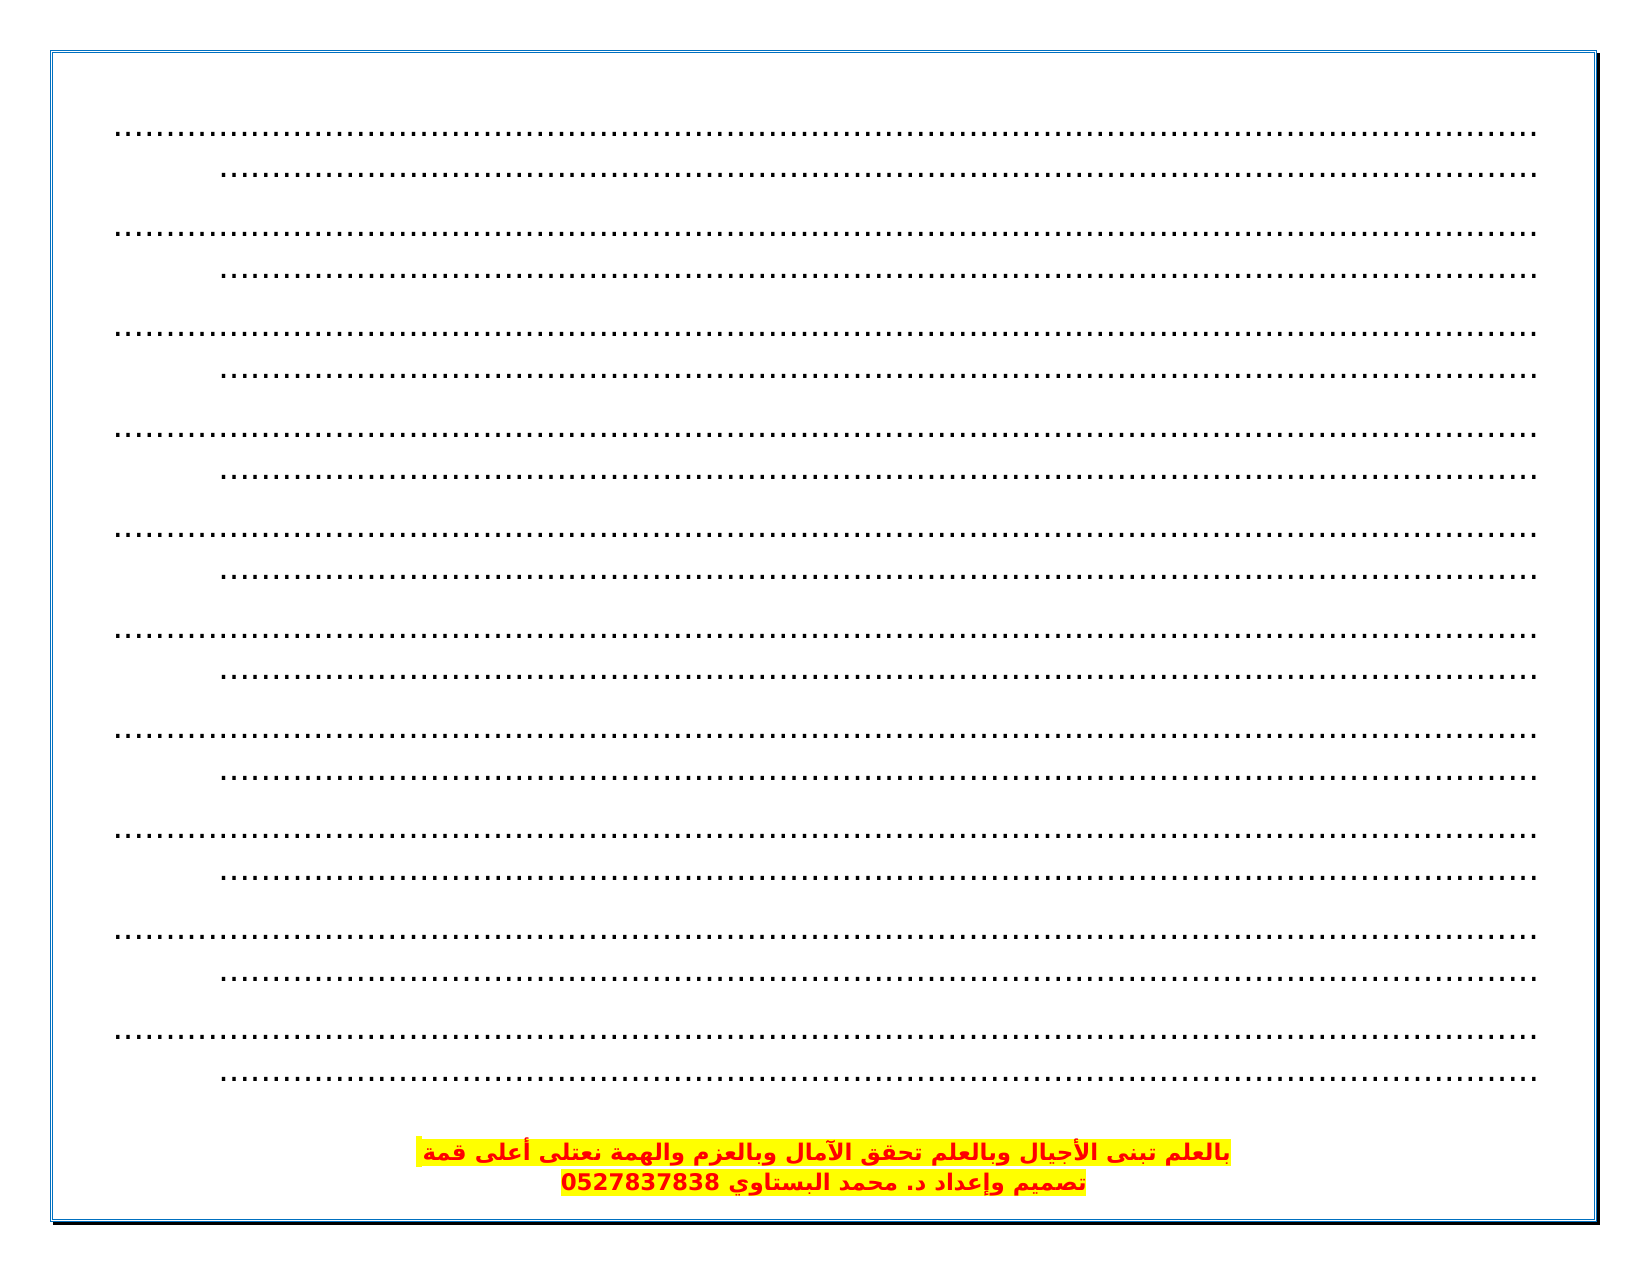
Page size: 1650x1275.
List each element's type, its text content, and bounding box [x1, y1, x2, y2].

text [105, 1009, 1542, 1089]
